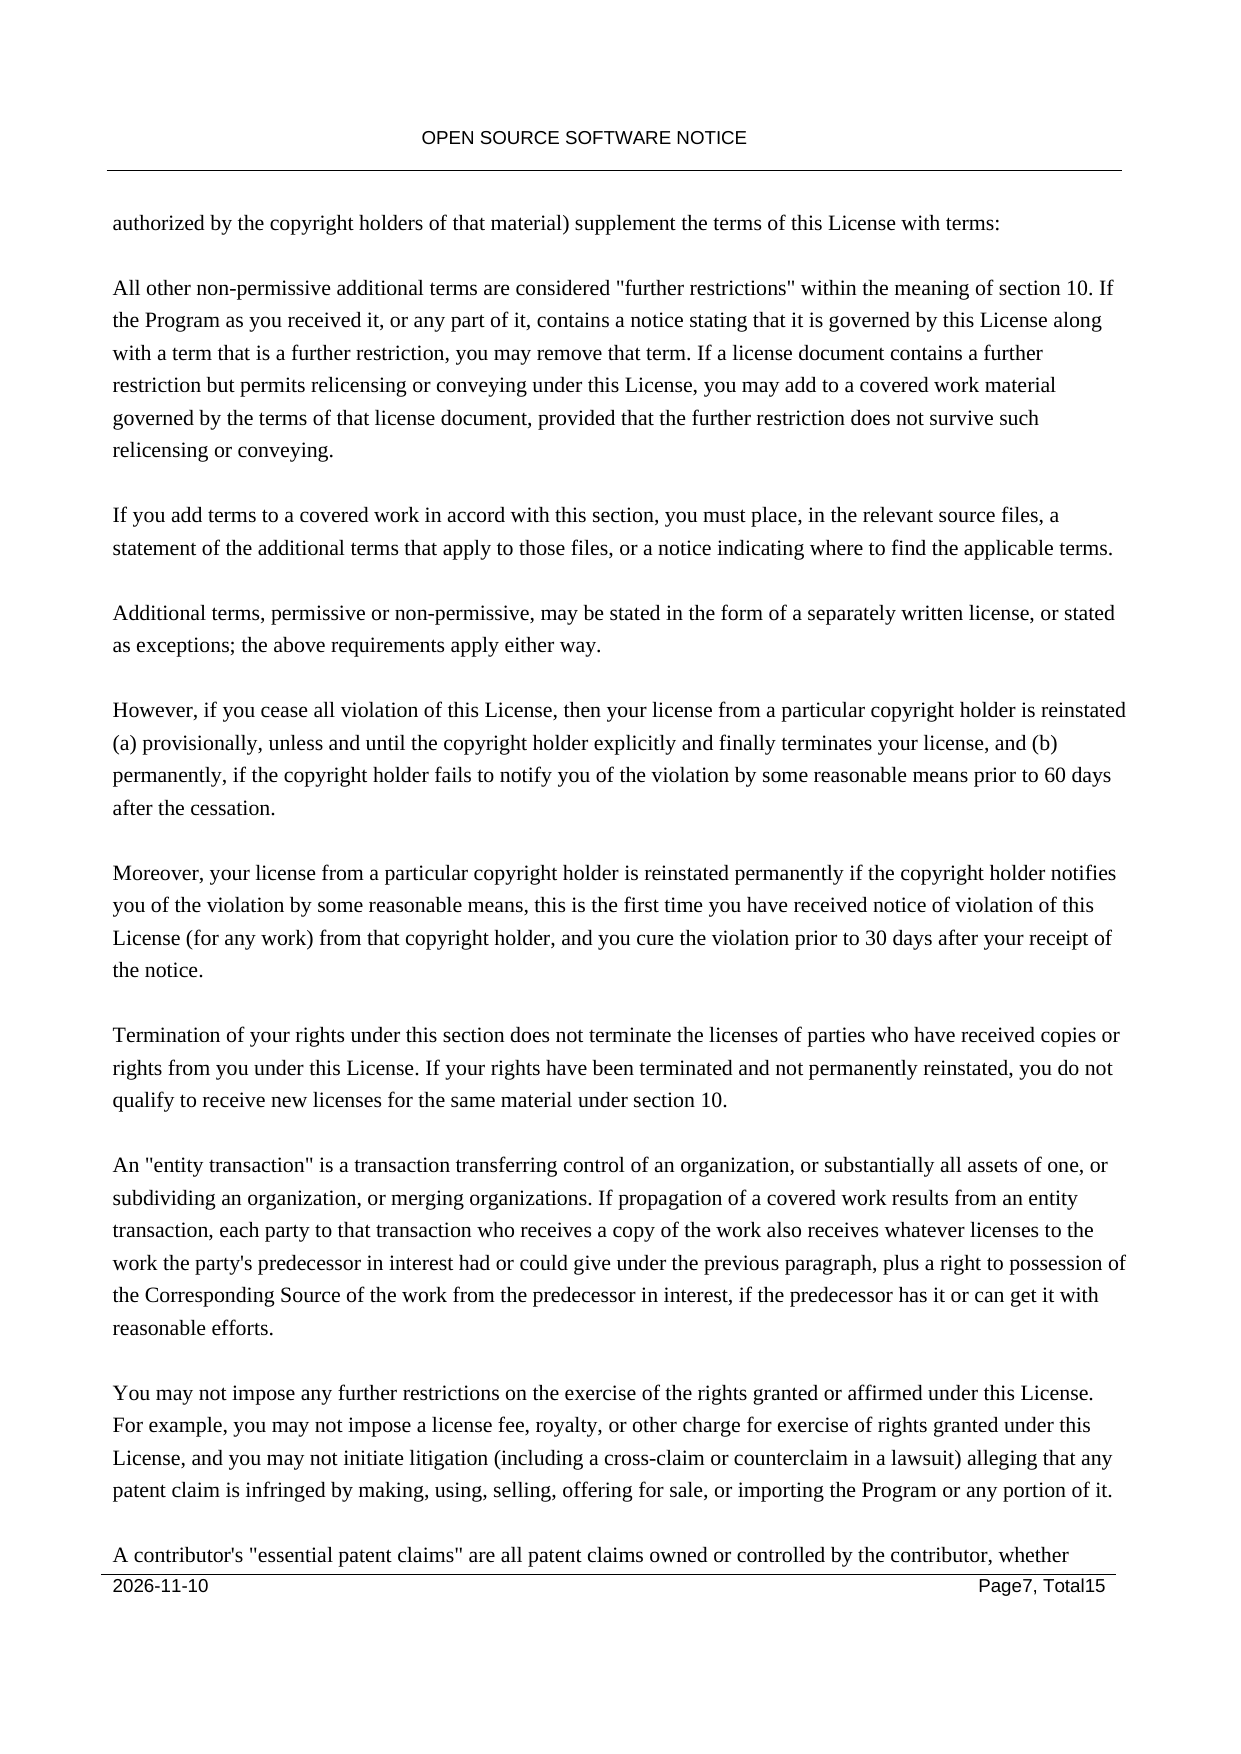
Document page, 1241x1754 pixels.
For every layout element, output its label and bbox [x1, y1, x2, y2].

text [112, 206, 1128, 1571]
